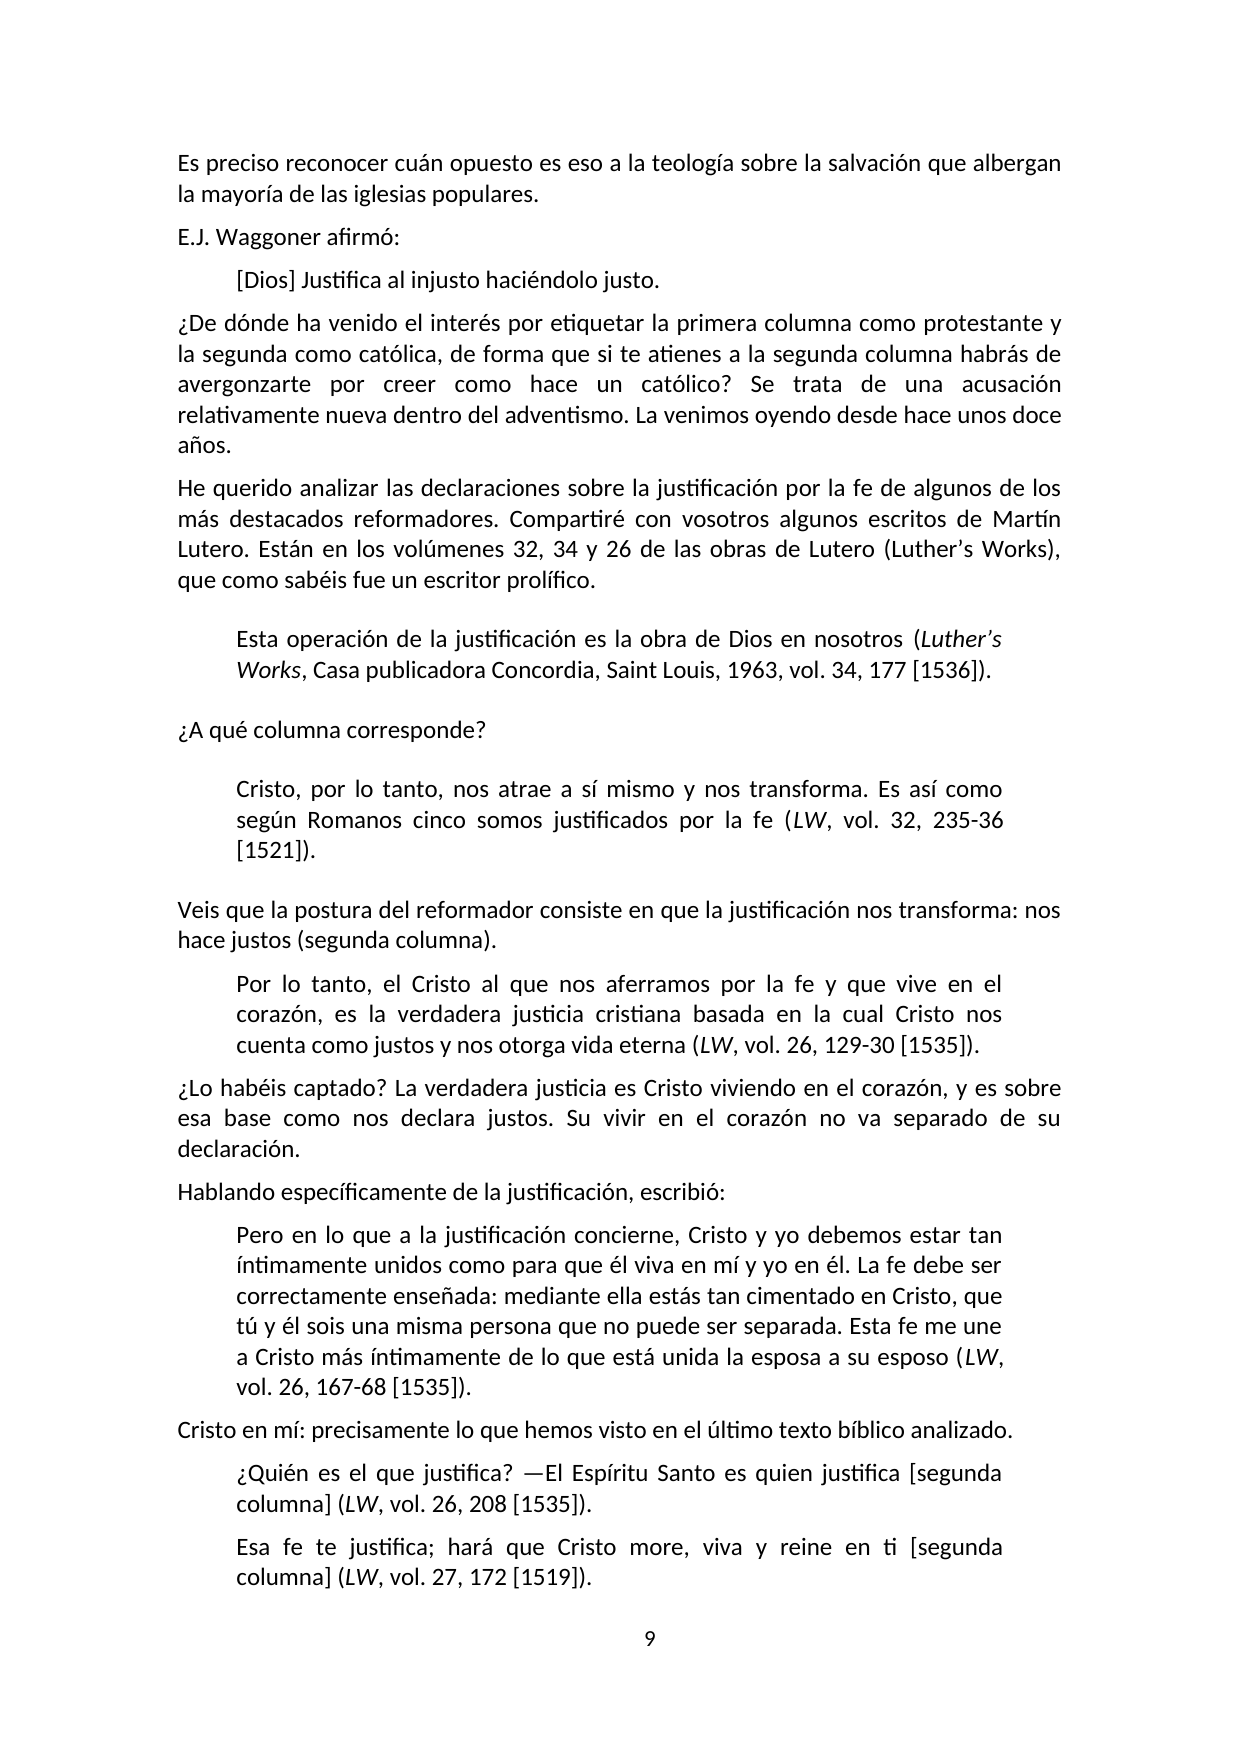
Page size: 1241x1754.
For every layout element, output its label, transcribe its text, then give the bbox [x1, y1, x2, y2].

text Esta operación de la justificación es la obra de Dios en nosotros (Luther’s Works, Casa publicadora Concordia, Saint Louis, 1963, vol. 34, 177 [1536]). [236, 623, 1004, 684]
text ¿A qué columna corresponde? [177, 714, 1063, 744]
text Veis que la postura del reformador consiste en que la justificación nos transforma: nos hace justos (segunda columna). [177, 894, 1063, 955]
text Por lo tanto, el Cristo al que nos aferramos por la fe y que vive en el corazón, es la verdadera justicia cristiana basada en la cual Cristo nos cuenta como justos y nos otorga vida eterna (LW, vol. 26, 129-30 [1535]). [236, 968, 1004, 1059]
text Es preciso reconocer cuán opuesto es eso a la teología sobre la salvación que albergan la mayoría de las iglesias populares. [177, 148, 1063, 209]
text Hablando específicamente de la justificación, escribió: [177, 1176, 1063, 1206]
text Pero en lo que a la justificación concierne, Cristo y yo debemos estar tan íntimamente unidos como para que él viva en mí y yo en él. La fe debe ser correctamente enseñada: mediante ella estás tan cimentado en Cristo, que tú y él sois una misma persona que no puede ser separada. Esta fe me une a Cristo más íntimamente de lo que está unida la esposa a su esposo (LW, vol. 26, 167-68 [1535]). [236, 1219, 1004, 1402]
text Esa fe te justifica; hará que Cristo more, viva y reine en ti [segunda columna] (LW, vol. 27, 172 [1519]). [236, 1531, 1004, 1592]
text Cristo, por lo tanto, nos atrae a sí mismo y nos transforma. Es así como según Romanos cinco somos justificados por la fe (LW, vol. 32, 235-36 [1521]). [236, 773, 1004, 865]
text Cristo en mí: precisamente lo que hemos visto en el último texto bíblico analizado. [177, 1414, 1063, 1445]
text ¿De dónde ha venido el interés por etiquetar la primera columna como protestante y la segunda como católica, de forma que si te atienes a la segunda columna habrás de avergonzarte por creer como hace un católico? Se trata de una acusación relativamente nueva dentro del adventismo. La venimos oyendo desde hace unos doce años. [177, 307, 1063, 460]
text ¿Lo habéis captado? La verdadera justicia es Cristo viviendo en el corazón, y es sobre esa base como nos declara justos. Su vivir en el corazón no va separado de su declaración. [177, 1072, 1063, 1163]
text [Dios] Justifica al injusto haciéndolo justo. [236, 264, 1004, 295]
text ¿Quién es el que justifica? —El Espíritu Santo es quien justifica [segunda columna] (LW, vol. 26, 208 [1535]). [236, 1457, 1004, 1518]
text E.J. Waggoner afirmó: [177, 221, 1063, 252]
text He querido analizar las declaraciones sobre la justificación por la fe de algunos de los más destacados reformadores. Compartiré con vosotros algunos escritos de Martín Lutero. Están en los volúmenes 32, 34 y 26 de las obras de Lutero (Luther’s Works), que como sabéis fue un escritor prolífico. [177, 472, 1063, 594]
